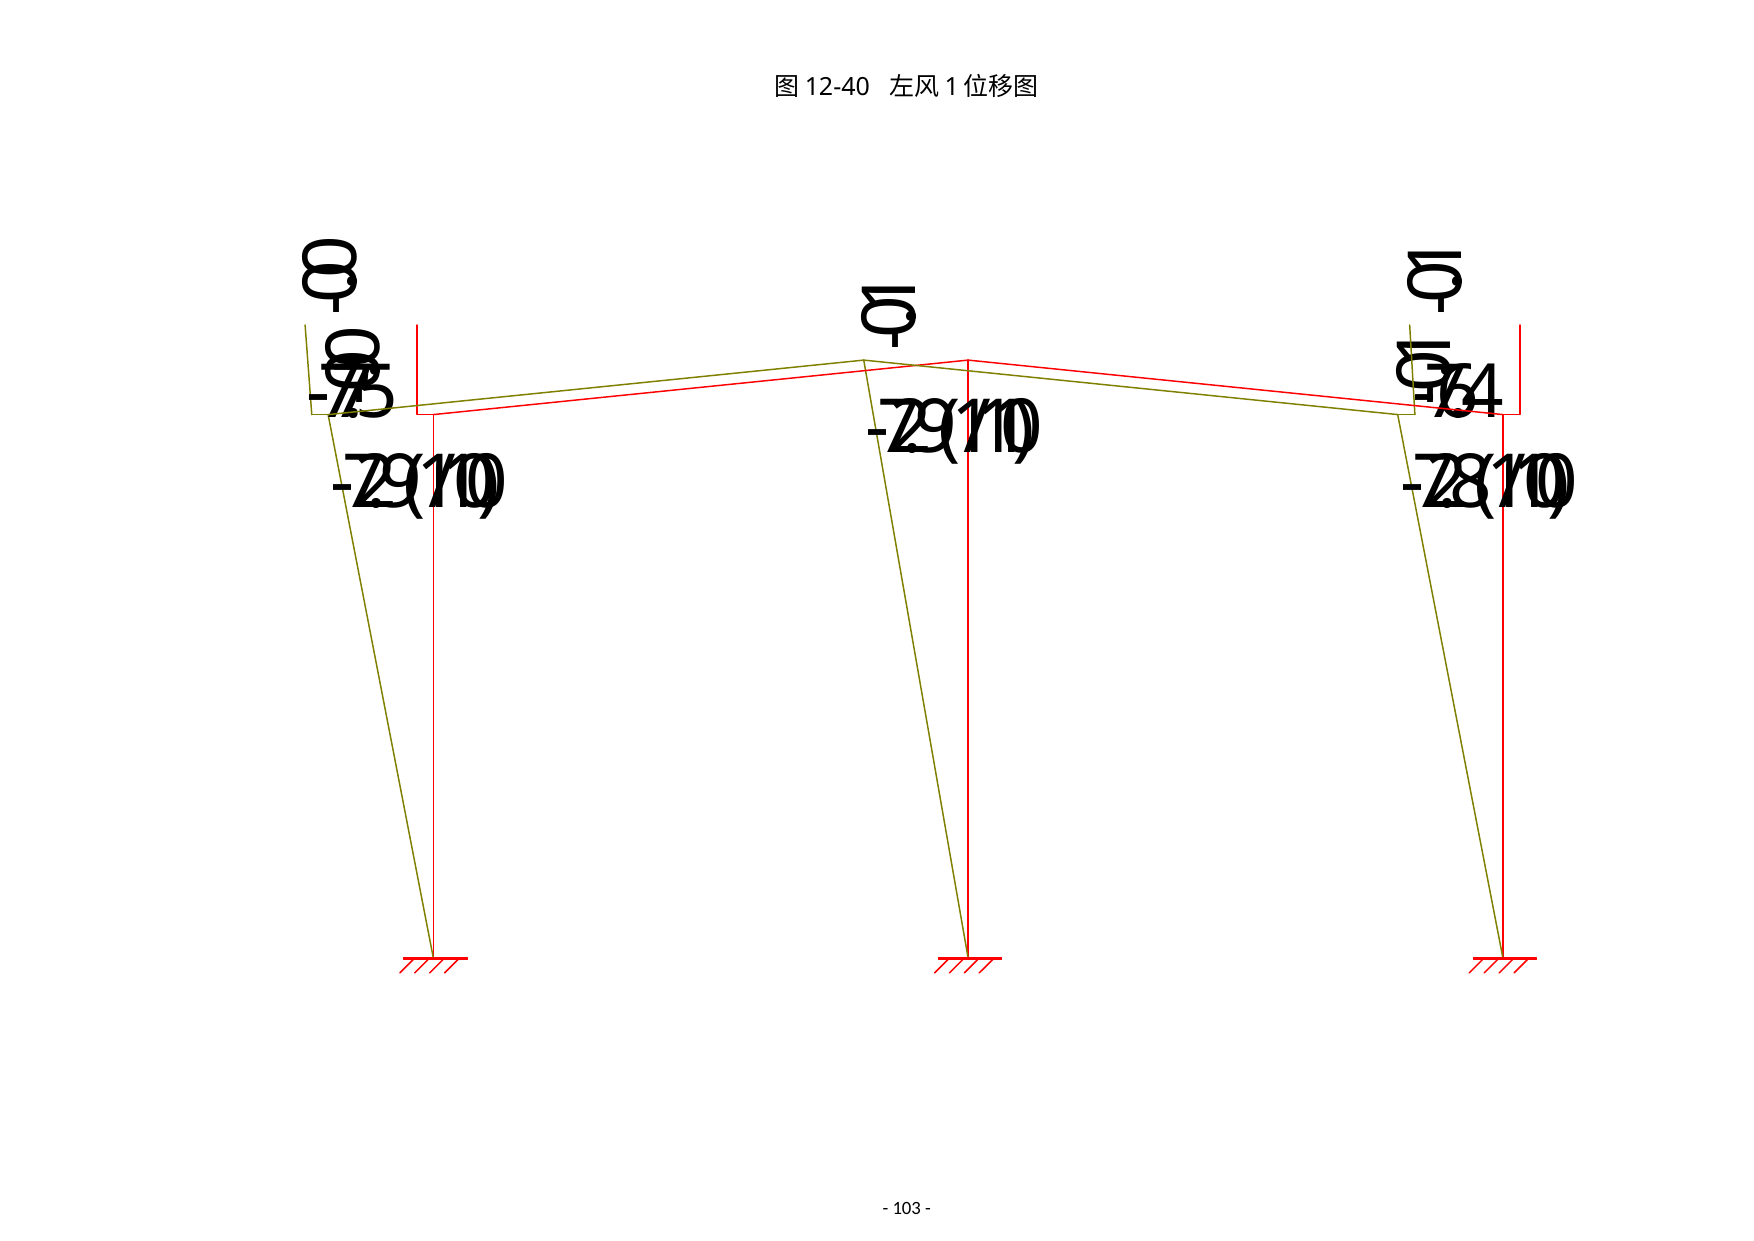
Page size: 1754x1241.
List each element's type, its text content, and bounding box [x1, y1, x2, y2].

text 图12-40 左风1位移图 [148, 61, 1665, 108]
